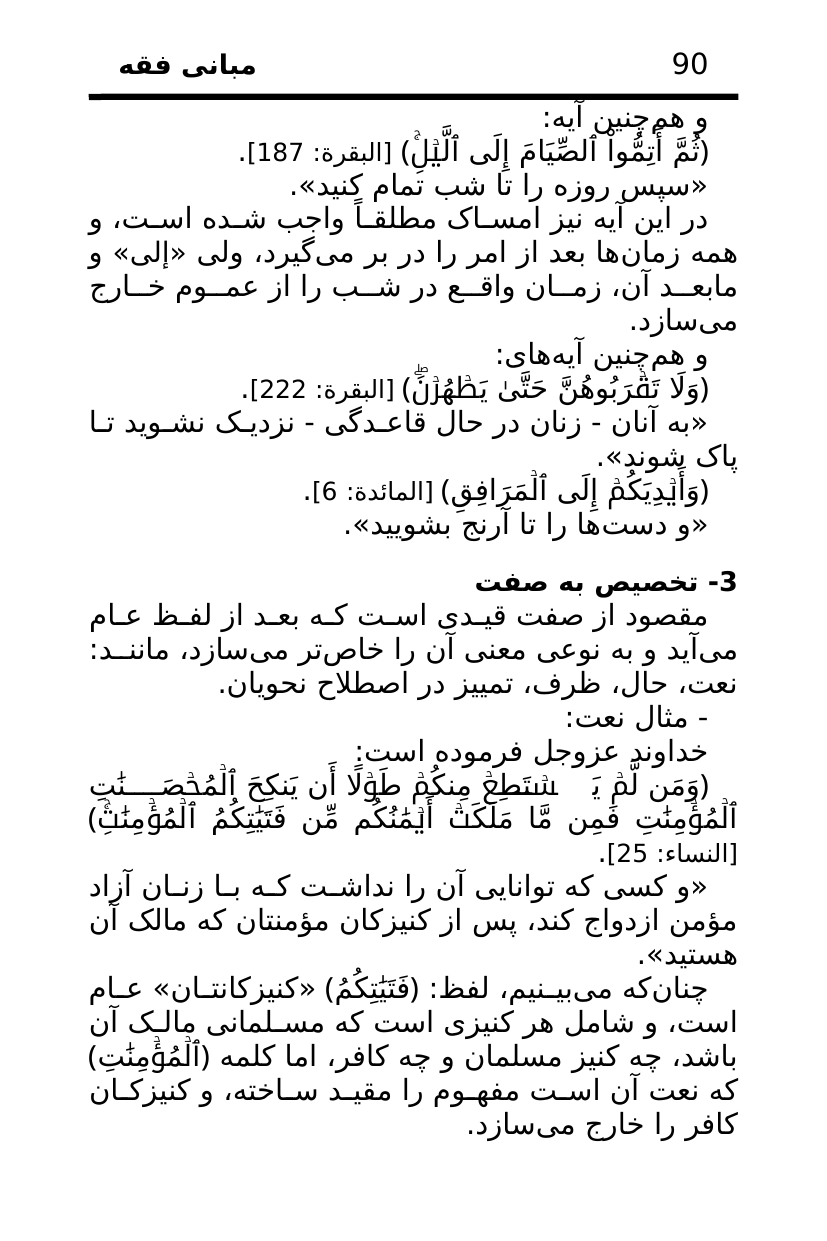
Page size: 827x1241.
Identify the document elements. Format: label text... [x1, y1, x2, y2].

text در این آیه نیز امساک مطلقاً واجب شده است، و همه زمان‌ها بعد از امر را در بر می‌گیرد، ولی «إلی» و مابعد آن، زمان واقع در شب را از عموم خارج می‌سازد. [89, 202, 738, 338]
text و هم‌چنین آیه‌: [89, 100, 738, 134]
text و هم‌چنین آیه‌های‌: [89, 338, 738, 372]
text ﴿وَأَيۡدِيَكُمۡ إِلَى ٱلۡمَرَافِقِ﴾ [المائدة: 6]. [89, 473, 738, 507]
text ﴿وَلَا تَقۡرَبُوهُنَّ حَتَّىٰ يَطۡهُرۡنَۖ﴾ [البقرة: 222]. [89, 372, 738, 406]
text «و دست‌ها را تا آرنج بشویید». [89, 507, 738, 541]
text 3- تخصیص به صفت [89, 566, 738, 598]
text - مثال نعت‌: [89, 700, 738, 734]
text ﴿ثُمَّ أَتِمُّواْ ٱلصِّيَامَ إِلَى ٱلَّيۡلِۚ﴾ [البقرة: 187]. [89, 134, 738, 168]
text چنان‌که می‌بینیم، لفظ‌: ﴿فَتَيَٰتِكُمُ﴾ «کنیزکانتان» عام است، و شامل هر کنیزی است که مسلمانی مالک آن باشد، چه کنیز مسلمان و چه کافر، اما کلمه ﴿ٱلۡمُؤۡمِنَٰتِ﴾ که نعت آن است مفهوم را مقید ساخته، و کنیزکان کافر را خارج می‌سازد. [89, 972, 738, 1141]
text مقصود از صفت قیدی است که بعد از لفظ عام می‌آید و به نوعی معنی آن را خاص‌تر می‌سازد، مانند‌: نعت، حال، ظرف، تمییز در اصطلاح نحویان. [89, 598, 738, 700]
text ﴿وَمَن لَّمۡ يَسۡتَطِعۡ مِنكُمۡ طَوۡلًا أَن يَنكِحَ ٱلۡمُحۡصَنَٰتِ ٱلۡمُؤۡمِنَٰتِ فَمِن مَّا مَلَكَتۡ أَيۡمَٰنُكُم مِّن فَتَيَٰتِكُمُ ٱلۡمُؤۡمِنَٰتِۚ﴾ [النساء: 25]. [89, 768, 738, 870]
text «به آنان - زنان در حال قاعدگی - نزدیک نشوید تا پاک شوند». [89, 406, 738, 473]
text «و کسی که توانایی آن را نداشت که با زنان آزاد مؤمن ازدواج کند، پس از کنیزکان مؤمنتان که مالک آن هستید». [89, 870, 738, 972]
text «سپس روزه را تا شب تمام کنید». [89, 168, 738, 202]
text خداوند عزوجل فرموده است‌: [89, 734, 738, 768]
